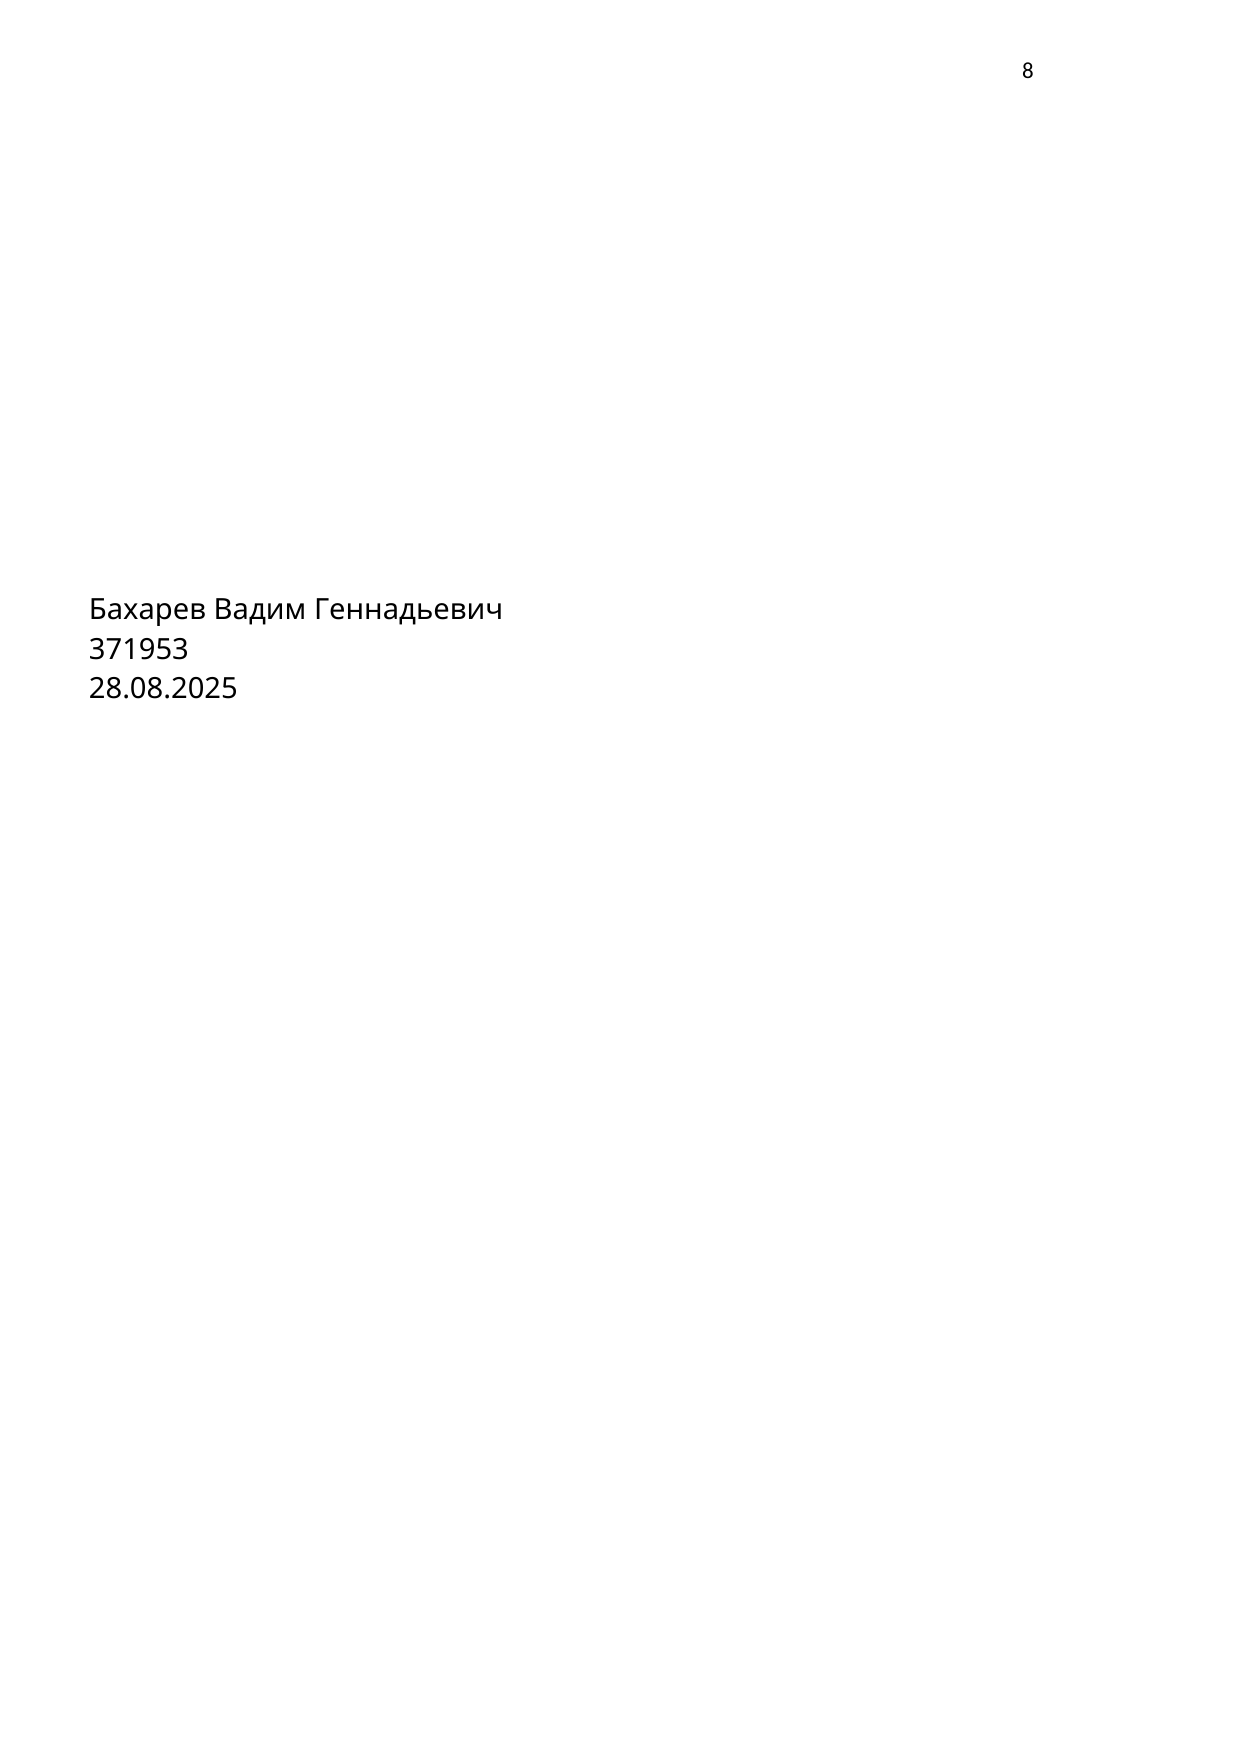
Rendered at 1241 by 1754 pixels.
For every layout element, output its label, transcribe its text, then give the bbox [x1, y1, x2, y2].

text 28.08.2025 [15, 668, 1048, 707]
text 371953 [89, 628, 1033, 668]
text Бахарев Вадим Геннадьевич [89, 588, 1033, 628]
